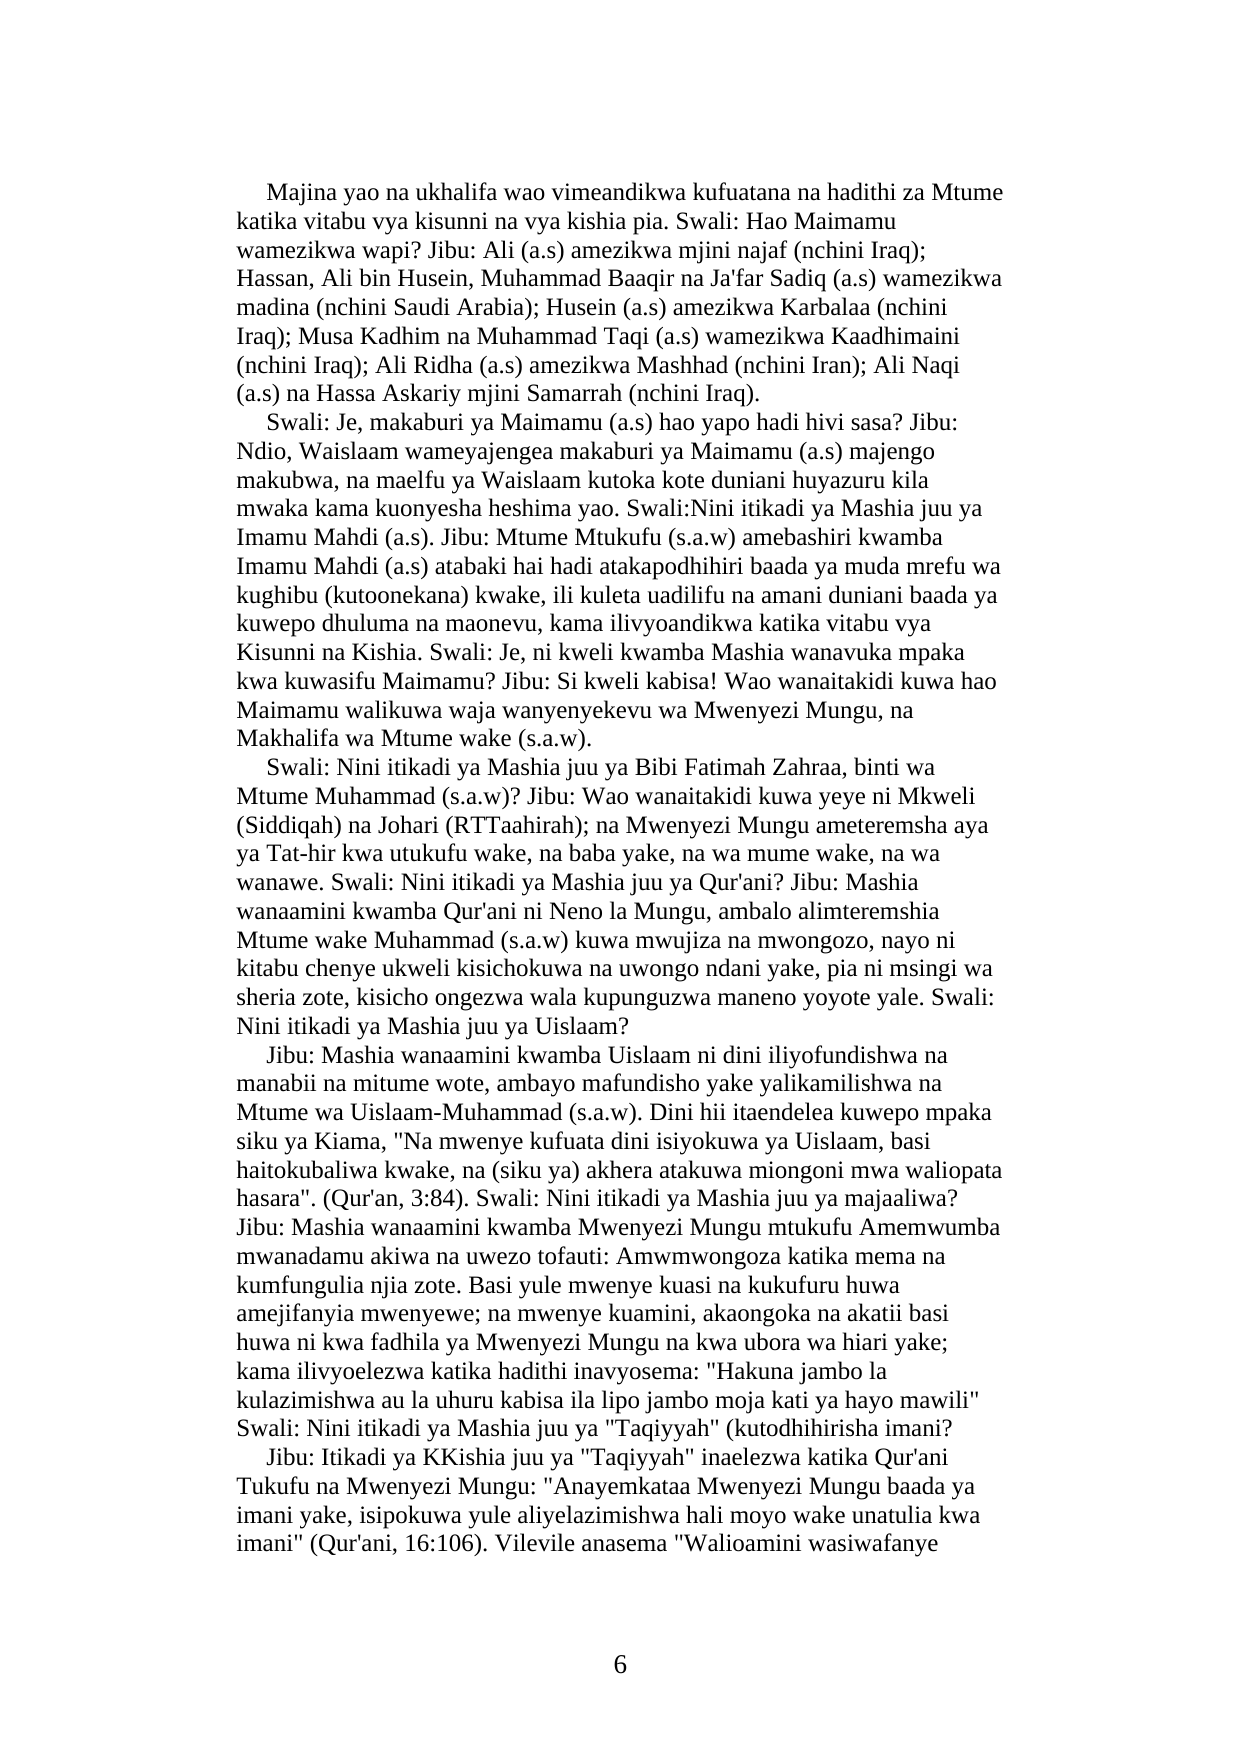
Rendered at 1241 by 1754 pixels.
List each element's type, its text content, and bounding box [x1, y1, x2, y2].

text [236, 1442, 1004, 1557]
text Majina yao na ukhalifa wao vimeandikwa kufuatana na hadithi za Mtume katika vitabu vya kisunni na vya kishia pia. Swali: Hao Maimamu wamezikwa wapi? Jibu: Ali (a.s) amezikwa mjini najaf (nchini Iraq); Hassan, Ali bin Husein, Muhammad Baaqir na Ja'far Sadiq (a.s) wamezikwa madina (nchini Saudi Arabia); Husein (a.s) amezikwa Karbalaa (nchini Iraq); Musa Kadhim na Muhammad Taqi (a.s) wamezikwa Kaadhimaini (nchini Iraq); Ali Ridha (a.s) amezikwa Mashhad (nchini Iran); Ali Naqi (a.s) na Hassa Askariy mjini Samarrah (nchini Iraq). [236, 177, 1004, 407]
text Jibu: Mashia wanaamini kwamba Uislaam ni dini iliyofundishwa na manabii na mitume wote, ambayo mafundisho yake yalikamilishwa na Mtume wa Uislaam-Muhammad (s.a.w). Dini hii itaendelea kuwepo mpaka siku ya Kiama, "Na mwenye kufuata dini isiyokuwa ya Uislaam, basi haitokubaliwa kwake, na (siku ya) akhera atakuwa miongoni mwa waliopata hasara". (Qur'an, 3:84). Swali: Nini itikadi ya Mashia juu ya majaaliwa? Jibu: Mashia wanaamini kwamba Mwenyezi Mungu mtukufu Amemwumba mwanadamu akiwa na uwezo tofauti: Amwmwongoza katika mema na kumfungulia njia zote. Basi yule mwenye kuasi na kukufuru huwa amejifanyia mwenyewe; na mwenye kuamini, akaongoka na akatii basi huwa ni kwa fadhila ya Mwenyezi Mungu na kwa ubora wa hiari yake; kama ilivyoelezwa katika hadithi inavyosema: "Hakuna jambo la kulazimishwa au la uhuru kabisa ila lipo jambo moja kati ya hayo mawili" Swali: Nini itikadi ya Mashia juu ya "Taqiyyah" (kutodhihirisha imani? [236, 1040, 1004, 1442]
text Swali: Je, makaburi ya Maimamu (a.s) hao yapo hadi hivi sasa? Jibu: Ndio, Waislaam wameyajengea makaburi ya Maimamu (a.s) majengo makubwa, na maelfu ya Waislaam kutoka kote duniani huyazuru kila mwaka kama kuonyesha heshima yao. Swali:Nini itikadi ya Mashia juu ya Imamu Mahdi (a.s). Jibu: Mtume Mtukufu (s.a.w) amebashiri kwamba Imamu Mahdi (a.s) atabaki hai hadi atakapodhihiri baada ya muda mrefu wa kughibu (kutoonekana) kwake, ili kuleta uadilifu na amani duniani baada ya kuwepo dhuluma na maonevu, kama ilivyoandikwa katika vitabu vya Kisunni na Kishia. Swali: Je, ni kweli kwamba Mashia wanavuka mpaka kwa kuwasifu Maimamu? Jibu: Si kweli kabisa! Wao wanaitakidi kuwa hao Maimamu walikuwa waja wanyenyekevu wa Mwenyezi Mungu, na Makhalifa wa Mtume wake (s.a.w). [236, 407, 1004, 752]
text Swali: Nini itikadi ya Mashia juu ya Bibi Fatimah Zahraa, binti wa Mtume Muhammad (s.a.w)? Jibu: Wao wanaitakidi kuwa yeye ni Mkweli (Siddiqah) na Johari (RTTaahirah); na Mwenyezi Mungu ameteremsha aya ya Tat-hir kwa utukufu wake, na baba yake, na wa mume wake, na wa wanawe. Swali: Nini itikadi ya Mashia juu ya Qur'ani? Jibu: Mashia wanaamini kwamba Qur'ani ni Neno la Mungu, ambalo alimteremshia Mtume wake Muhammad (s.a.w) kuwa mwujiza na mwongozo, nayo ni kitabu chenye ukweli kisichokuwa na uwongo ndani yake, pia ni msingi wa sheria zote, kisicho ongezwa wala kupunguzwa maneno yoyote yale. Swali: Nini itikadi ya Mashia juu ya Uislaam? [236, 752, 1004, 1040]
